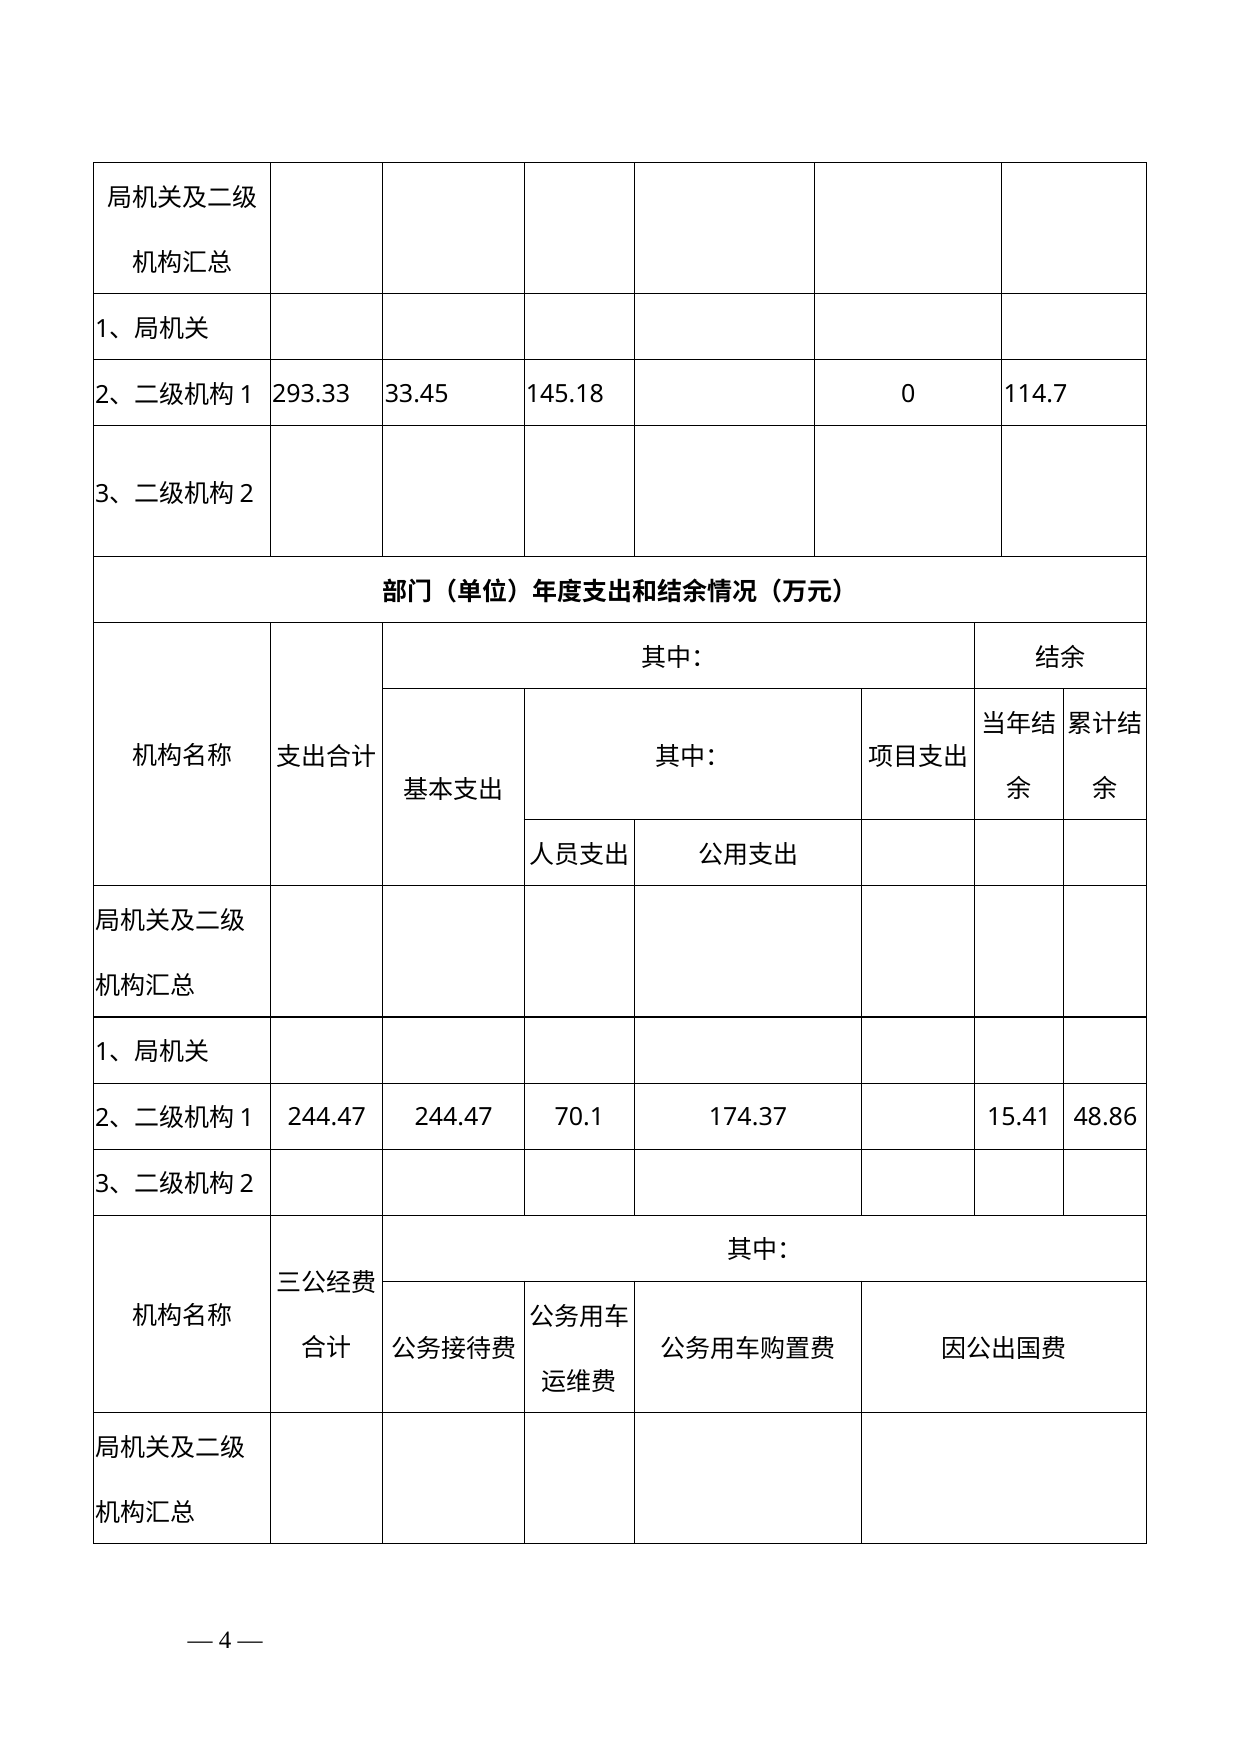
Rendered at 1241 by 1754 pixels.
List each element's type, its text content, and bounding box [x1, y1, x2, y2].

table_cell [862, 1084, 974, 1148]
table_cell [815, 294, 1001, 359]
table_cell [635, 426, 814, 556]
table_cell 15.41 [975, 1084, 1063, 1148]
table_cell [271, 1413, 382, 1543]
table_cell 三公经费 合计 [271, 1216, 382, 1412]
table_cell [383, 1413, 524, 1543]
table_cell [975, 820, 1063, 885]
table_cell 因公出国费 [862, 1282, 1146, 1412]
table_cell [383, 294, 524, 359]
table_cell [1064, 1018, 1146, 1082]
table_cell 机构名称 [94, 623, 270, 885]
table_cell [1064, 1150, 1146, 1214]
table_cell 3、二级机构2 [94, 1150, 270, 1214]
table_cell 145.18 [525, 360, 634, 425]
table_cell [1002, 426, 1146, 556]
table_cell [383, 1150, 524, 1214]
table_cell 33.45 [383, 360, 524, 425]
table_cell 公用支出 [635, 820, 861, 885]
table_cell 机构名称 [94, 1216, 270, 1412]
table_cell [635, 294, 814, 359]
table_cell [1064, 886, 1146, 1016]
table_cell 70.1 [525, 1084, 634, 1148]
table_cell 局机关及二级机构汇总 [94, 1413, 270, 1543]
table_cell 244.47 [383, 1084, 524, 1148]
table_cell [862, 820, 974, 885]
table_cell [862, 1150, 974, 1214]
table_cell 2、二级机构1 [94, 1084, 270, 1148]
table_cell [862, 1413, 1146, 1543]
table_cell [815, 426, 1001, 556]
table_cell 0 [815, 360, 1001, 425]
table_cell 基本支出 [383, 689, 524, 885]
table_cell [525, 1413, 634, 1543]
table_cell [271, 886, 382, 1016]
table_cell 当年结余 [975, 689, 1063, 819]
table_cell [975, 886, 1063, 1016]
table_cell [1002, 294, 1146, 359]
table_cell [271, 1150, 382, 1214]
table_cell 公务用车运维费 [525, 1282, 634, 1412]
table_cell 293.33 [271, 360, 382, 425]
table_cell 3、二级机构2 [94, 426, 270, 556]
table_cell 1、局机关 [94, 294, 270, 359]
table_cell [975, 1018, 1063, 1082]
table_cell [271, 426, 382, 556]
table_cell 部门（单位）年度支出和结余情况（万元） [94, 557, 1146, 622]
table_cell [525, 1150, 634, 1214]
table_cell [975, 1150, 1063, 1214]
table_cell [271, 163, 382, 293]
table_cell [383, 163, 524, 293]
table_cell [271, 1018, 382, 1082]
table_cell 人员支出 [525, 820, 634, 885]
table_cell 48.86 [1064, 1084, 1146, 1148]
table_cell 其中： [525, 689, 861, 819]
table_cell [862, 1018, 974, 1082]
table_cell [862, 886, 974, 1016]
table_cell [1002, 163, 1146, 293]
table_cell 支出合计 [271, 623, 382, 885]
table_cell [815, 163, 1001, 293]
table_cell 其中： [383, 1216, 1146, 1281]
table_cell [525, 1018, 634, 1082]
table_cell 244.47 [271, 1084, 382, 1148]
table_cell 174.37 [635, 1084, 861, 1148]
table_cell [525, 294, 634, 359]
table_cell [383, 1018, 524, 1082]
table_cell [635, 1018, 861, 1082]
table_cell [635, 1150, 861, 1214]
table_cell 114.7 [1002, 360, 1146, 425]
table_cell [525, 426, 634, 556]
table_cell [525, 163, 634, 293]
table_cell 公务用车购置费 [635, 1282, 861, 1412]
table_cell [271, 294, 382, 359]
table_cell 局机关及二级机构汇总 [94, 163, 270, 293]
table_cell 结余 [975, 623, 1146, 688]
table_cell [1064, 820, 1146, 885]
table_cell 1、局机关 [94, 1018, 270, 1082]
table_cell [635, 360, 814, 425]
table_cell 累计结余 [1064, 689, 1146, 819]
table_cell [635, 886, 861, 1016]
table_cell 2、二级机构1 [94, 360, 270, 425]
table_cell 其中： [383, 623, 974, 688]
table_cell [383, 886, 524, 1016]
table_cell [635, 1413, 861, 1543]
table_cell [525, 886, 634, 1016]
table_cell 项目支出 [862, 689, 974, 819]
table_cell 局机关及二级机构汇总 [94, 886, 270, 1016]
table_cell [383, 426, 524, 556]
table_cell [635, 163, 814, 293]
table_cell 公务接待费 [383, 1282, 524, 1412]
